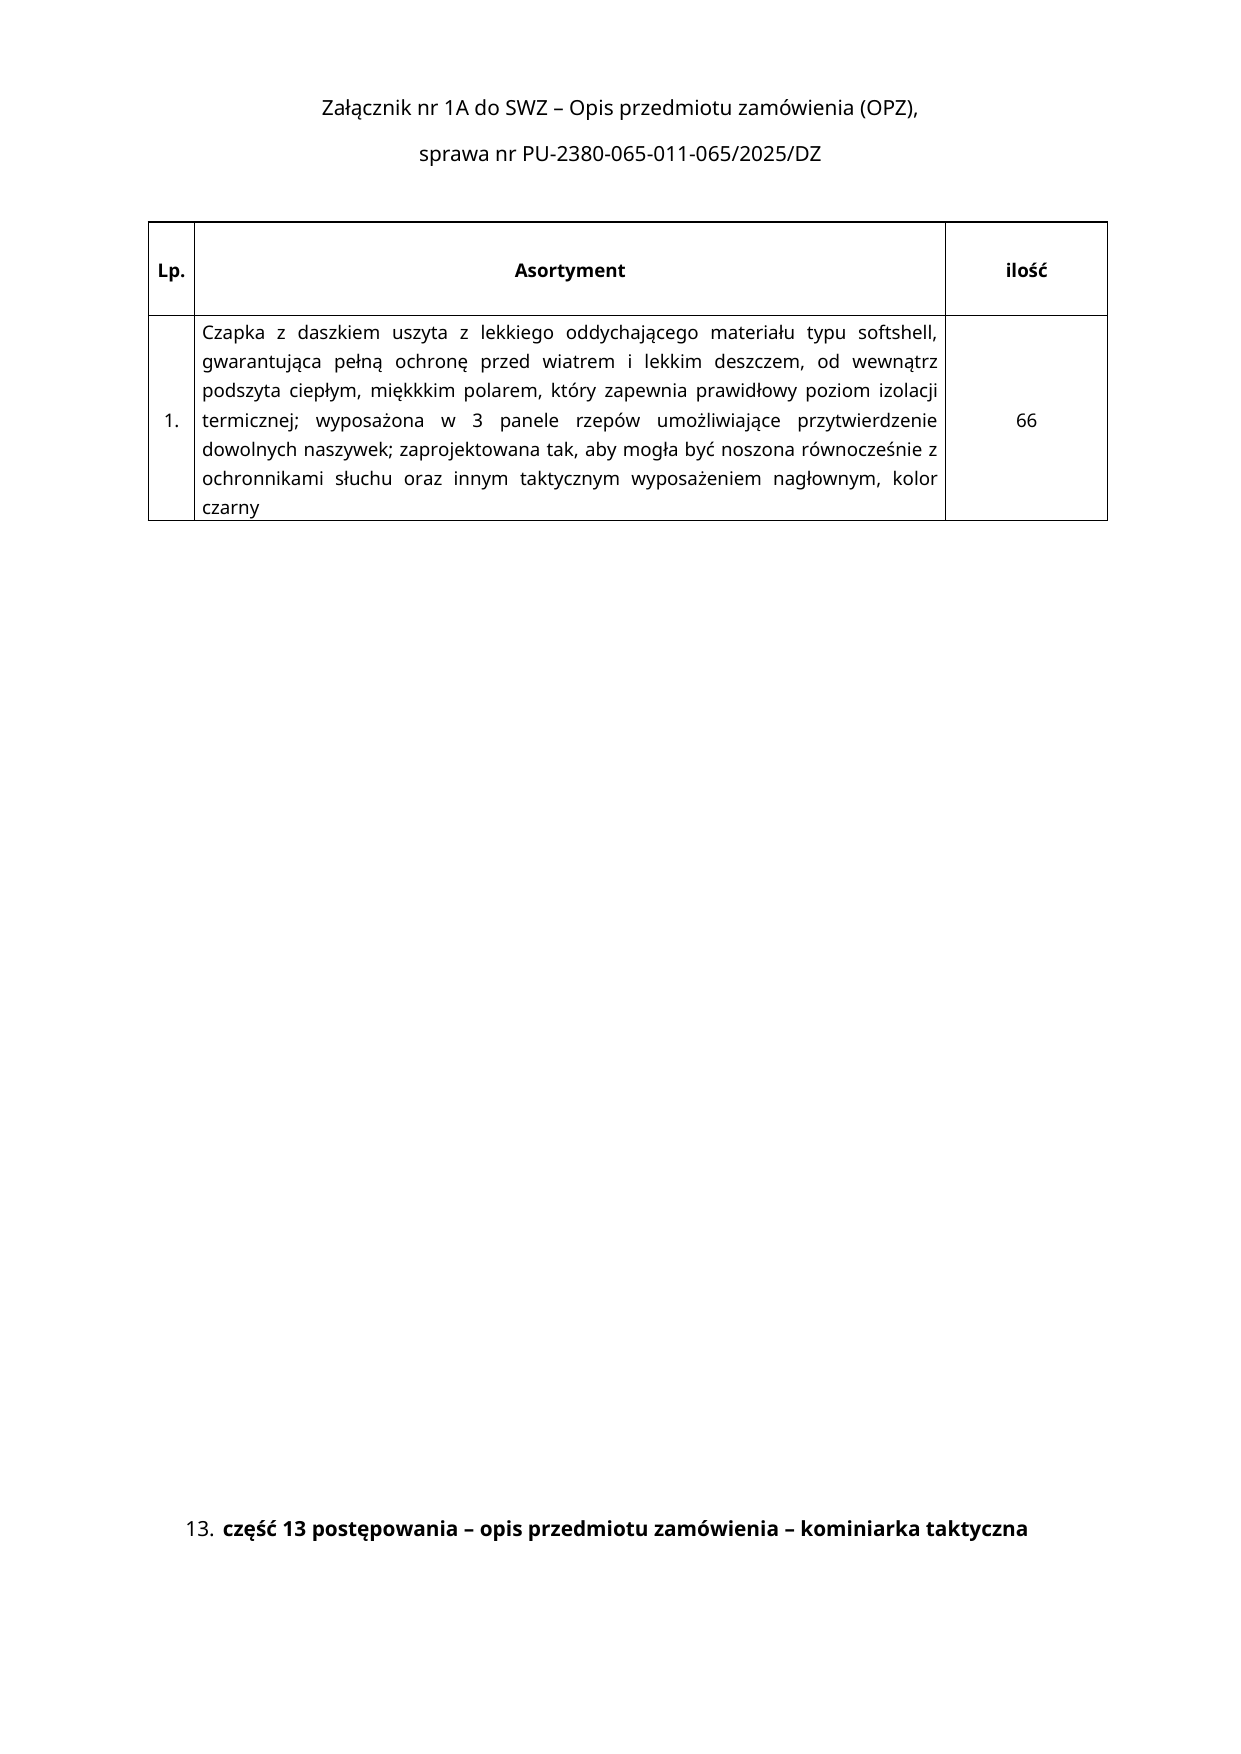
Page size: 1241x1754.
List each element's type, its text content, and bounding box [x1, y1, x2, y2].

table_header Lp. [149, 223, 194, 315]
list część 13 postępowania – opis przedmiotu zamówienia – kominiarka taktyczna [185, 1513, 1093, 1542]
table_cell 66 [946, 316, 1107, 520]
table_header ilość [946, 223, 1107, 315]
table_header Asortyment [195, 223, 945, 315]
table_cell Czapka z daszkiem uszyta z lekkiego oddychającego materiału typu softshell, gwarantująca pełną ochronę przed wiatrem i lekkim deszczem, od wewnątrz podszyta ciepłym, miękkkim polarem, który zapewnia prawidłowy poziom izolacji termicznej; wyposażona w 3 panele rzepów umożliwiające przytwierdzenie dowolnych naszywek; zaprojektowana tak, aby mogła być noszona równocześnie z ochronnikami słuchu oraz innym taktycznym wyposażeniem nagłownym, kolor czarny [195, 316, 945, 520]
table_cell 1. [149, 316, 194, 520]
